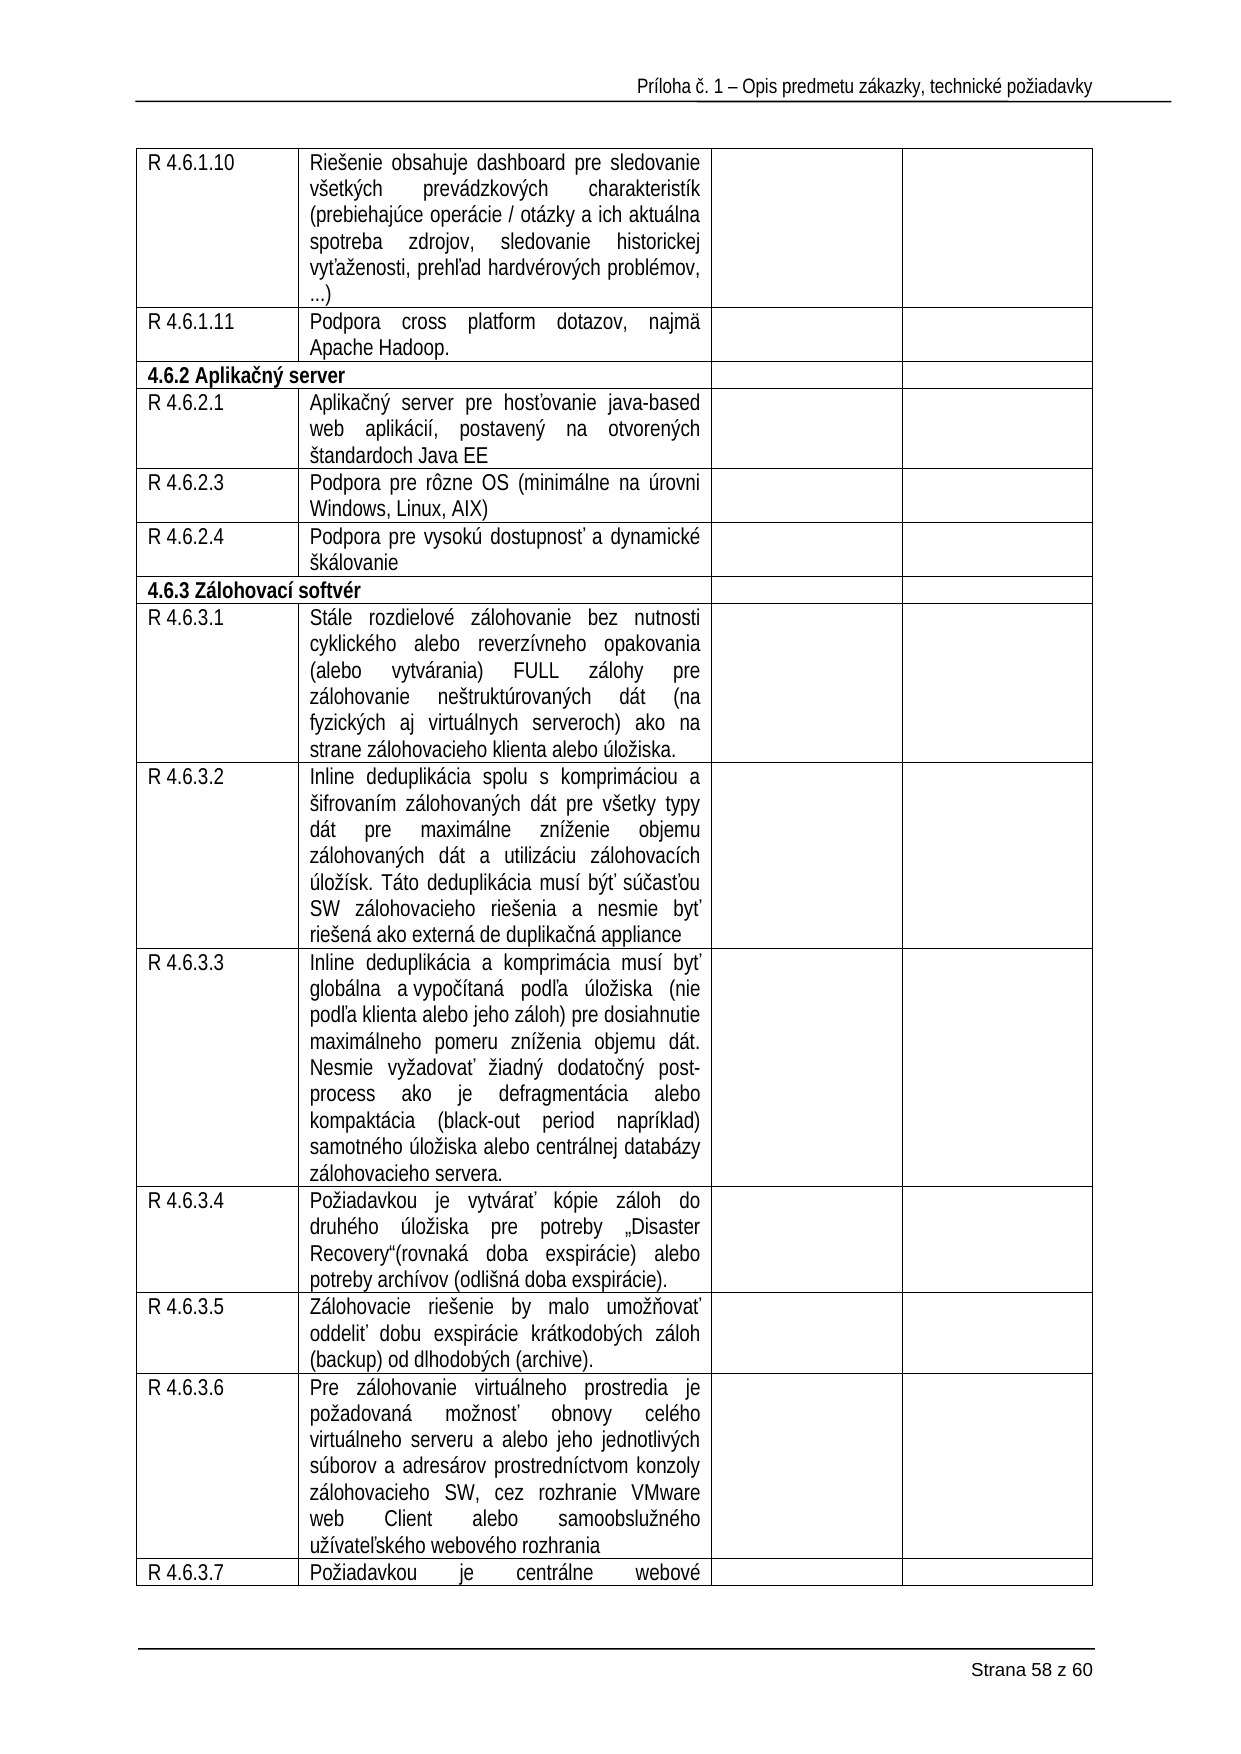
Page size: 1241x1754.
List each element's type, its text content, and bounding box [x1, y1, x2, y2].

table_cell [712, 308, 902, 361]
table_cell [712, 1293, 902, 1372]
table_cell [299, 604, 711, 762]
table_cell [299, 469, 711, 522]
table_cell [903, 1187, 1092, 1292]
table_cell [903, 149, 1092, 307]
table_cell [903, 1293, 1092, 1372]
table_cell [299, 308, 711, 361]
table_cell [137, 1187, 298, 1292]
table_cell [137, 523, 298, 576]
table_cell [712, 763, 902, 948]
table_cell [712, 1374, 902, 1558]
table_cell Riešenie obsahuje dashboard pre sledovanie všetkých prevádzkových charakteristík (prebiehajúce operácie / otázky a ich aktuálna spotreba zdrojov, sledovanie historickej vyťaženosti, prehľad hardvérových problémov, ...) [299, 149, 711, 307]
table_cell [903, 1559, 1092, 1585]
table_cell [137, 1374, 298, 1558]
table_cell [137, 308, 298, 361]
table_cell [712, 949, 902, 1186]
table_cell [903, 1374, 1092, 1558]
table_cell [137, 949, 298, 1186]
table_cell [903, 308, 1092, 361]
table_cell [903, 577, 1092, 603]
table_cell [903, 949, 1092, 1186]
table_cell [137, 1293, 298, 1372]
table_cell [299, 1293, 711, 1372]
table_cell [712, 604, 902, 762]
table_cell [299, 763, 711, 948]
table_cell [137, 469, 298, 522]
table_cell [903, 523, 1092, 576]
table_cell R 4.6.1.10 [137, 149, 298, 307]
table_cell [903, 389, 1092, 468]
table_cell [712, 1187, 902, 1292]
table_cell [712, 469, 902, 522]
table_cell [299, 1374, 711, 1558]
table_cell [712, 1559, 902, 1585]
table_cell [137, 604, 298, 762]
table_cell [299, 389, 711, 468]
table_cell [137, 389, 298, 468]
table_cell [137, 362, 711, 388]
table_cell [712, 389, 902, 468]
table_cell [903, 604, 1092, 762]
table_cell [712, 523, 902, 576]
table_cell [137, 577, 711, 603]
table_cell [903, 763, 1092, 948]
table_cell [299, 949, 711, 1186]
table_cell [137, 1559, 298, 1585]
table_cell [712, 149, 902, 307]
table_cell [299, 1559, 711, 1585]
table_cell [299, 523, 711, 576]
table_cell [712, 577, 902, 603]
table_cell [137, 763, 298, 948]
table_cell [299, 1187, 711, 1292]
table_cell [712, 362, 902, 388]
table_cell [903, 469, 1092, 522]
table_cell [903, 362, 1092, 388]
